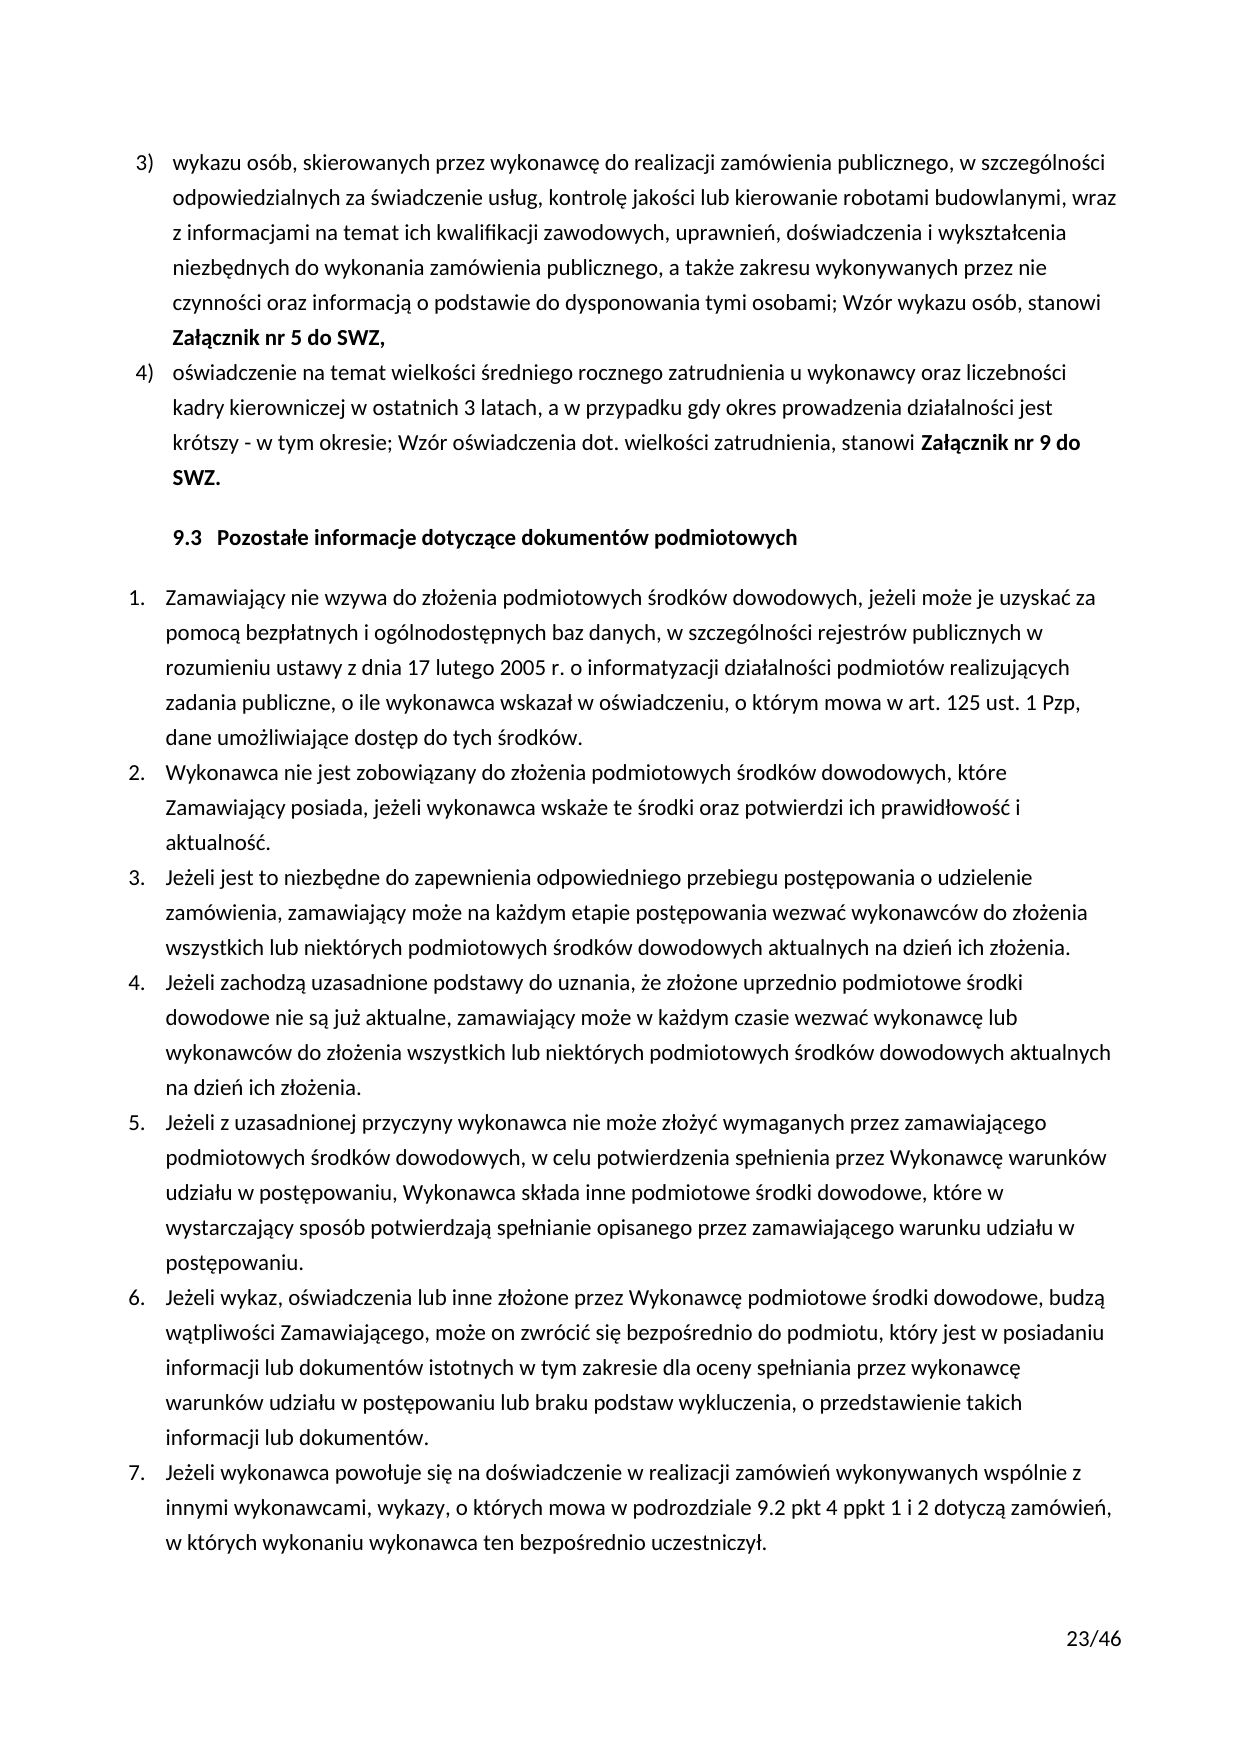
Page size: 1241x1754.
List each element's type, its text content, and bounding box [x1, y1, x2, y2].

list Jeżeli zachodzą uzasadnione podstawy do uznania, że złożone uprzednio podmiotowe środki dowodowe nie są już aktualne, zamawiający może w każdym czasie wezwać wykonawcę lub wykonawców do złożenia wszystkich lub niektórych podmiotowych środków dowodowych aktualnych na dzień ich złożenia. [128, 968, 1121, 1101]
list Jeżeli z uzasadnionej przyczyny wykonawca nie może złożyć wymaganych przez zamawiającego podmiotowych środków dowodowych, w celu potwierdzenia spełnienia przez Wykonawcę warunków udziału w postępowaniu, Wykonawca składa inne podmiotowe środki dowodowe, które w wystarczający sposób potwierdzają spełnianie opisanego przez zamawiającego warunku udziału w postępowaniu. [128, 1108, 1121, 1276]
list Jeżeli wykaz, oświadczenia lub inne złożone przez Wykonawcę podmiotowe środki dowodowe, budzą wątpliwości Zamawiającego, może on zwrócić się bezpośrednio do podmiotu, który jest w posiadaniu informacji lub dokumentów istotnych w tym zakresie dla oceny spełniania przez wykonawcę warunków udziału w postępowaniu lub braku podstaw wykluczenia, o przedstawienie takich informacji lub dokumentów. [128, 1283, 1121, 1451]
list Zamawiający nie wzywa do złożenia podmiotowych środków dowodowych, jeżeli może je uzyskać za pomocą bezpłatnych i ogólnodostępnych baz danych, w szczególności rejestrów publicznych w rozumieniu ustawy z dnia 17 lutego 2005 r. o informatyzacji działalności podmiotów realizujących zadania publiczne, o ile wykonawca wskazał w oświadczeniu, o którym mowa w art. 125 ust. 1 Pzp, dane umożliwiające dostęp do tych środków. [128, 583, 1121, 751]
list oświadczenie na temat wielkości średniego rocznego zatrudnienia u wykonawcy oraz liczebności kadry kierowniczej w ostatnich 3 latach, a w przypadku gdy okres prowadzenia działalności jest krótszy - w tym okresie; Wzór oświadczenia dot. wielkości zatrudnienia, stanowi Załącznik nr 9 do SWZ. [135, 358, 1121, 491]
list Jeżeli wykonawca powołuje się na doświadczenie w realizacji zamówień wykonywanych wspólnie z innymi wykonawcami, wykazy, o których mowa w podrozdziale 9.2 pkt 4 ppkt 1 i 2 dotyczą zamówień, w których wykonaniu wykonawca ten bezpośrednio uczestniczył. [128, 1458, 1121, 1556]
list Jeżeli jest to niezbędne do zapewnienia odpowiedniego przebiegu postępowania o udzielenie zamówienia, zamawiający może na każdym etapie postępowania wezwać wykonawców do złożenia wszystkich lub niektórych podmiotowych środków dowodowych aktualnych na dzień ich złożenia. [128, 863, 1121, 961]
list Pozostałe informacje dotyczące dokumentów podmiotowych [172, 523, 1121, 551]
list wykazu osób, skierowanych przez wykonawcę do realizacji zamówienia publicznego, w szczególności odpowiedzialnych za świadczenie usług, kontrolę jakości lub kierowanie robotami budowlanymi, wraz z informacjami na temat ich kwalifikacji zawodowych, uprawnień, doświadczenia i wykształcenia niezbędnych do wykonania zamówienia publicznego, a także zakresu wykonywanych przez nie czynności oraz informacją o podstawie do dysponowania tymi osobami; Wzór wykazu osób, stanowi Załącznik nr 5 do SWZ, [135, 148, 1121, 351]
list Wykonawca nie jest zobowiązany do złożenia podmiotowych środków dowodowych, które Zamawiający posiada, jeżeli wykonawca wskaże te środki oraz potwierdzi ich prawidłowość i aktualność. [128, 758, 1121, 856]
